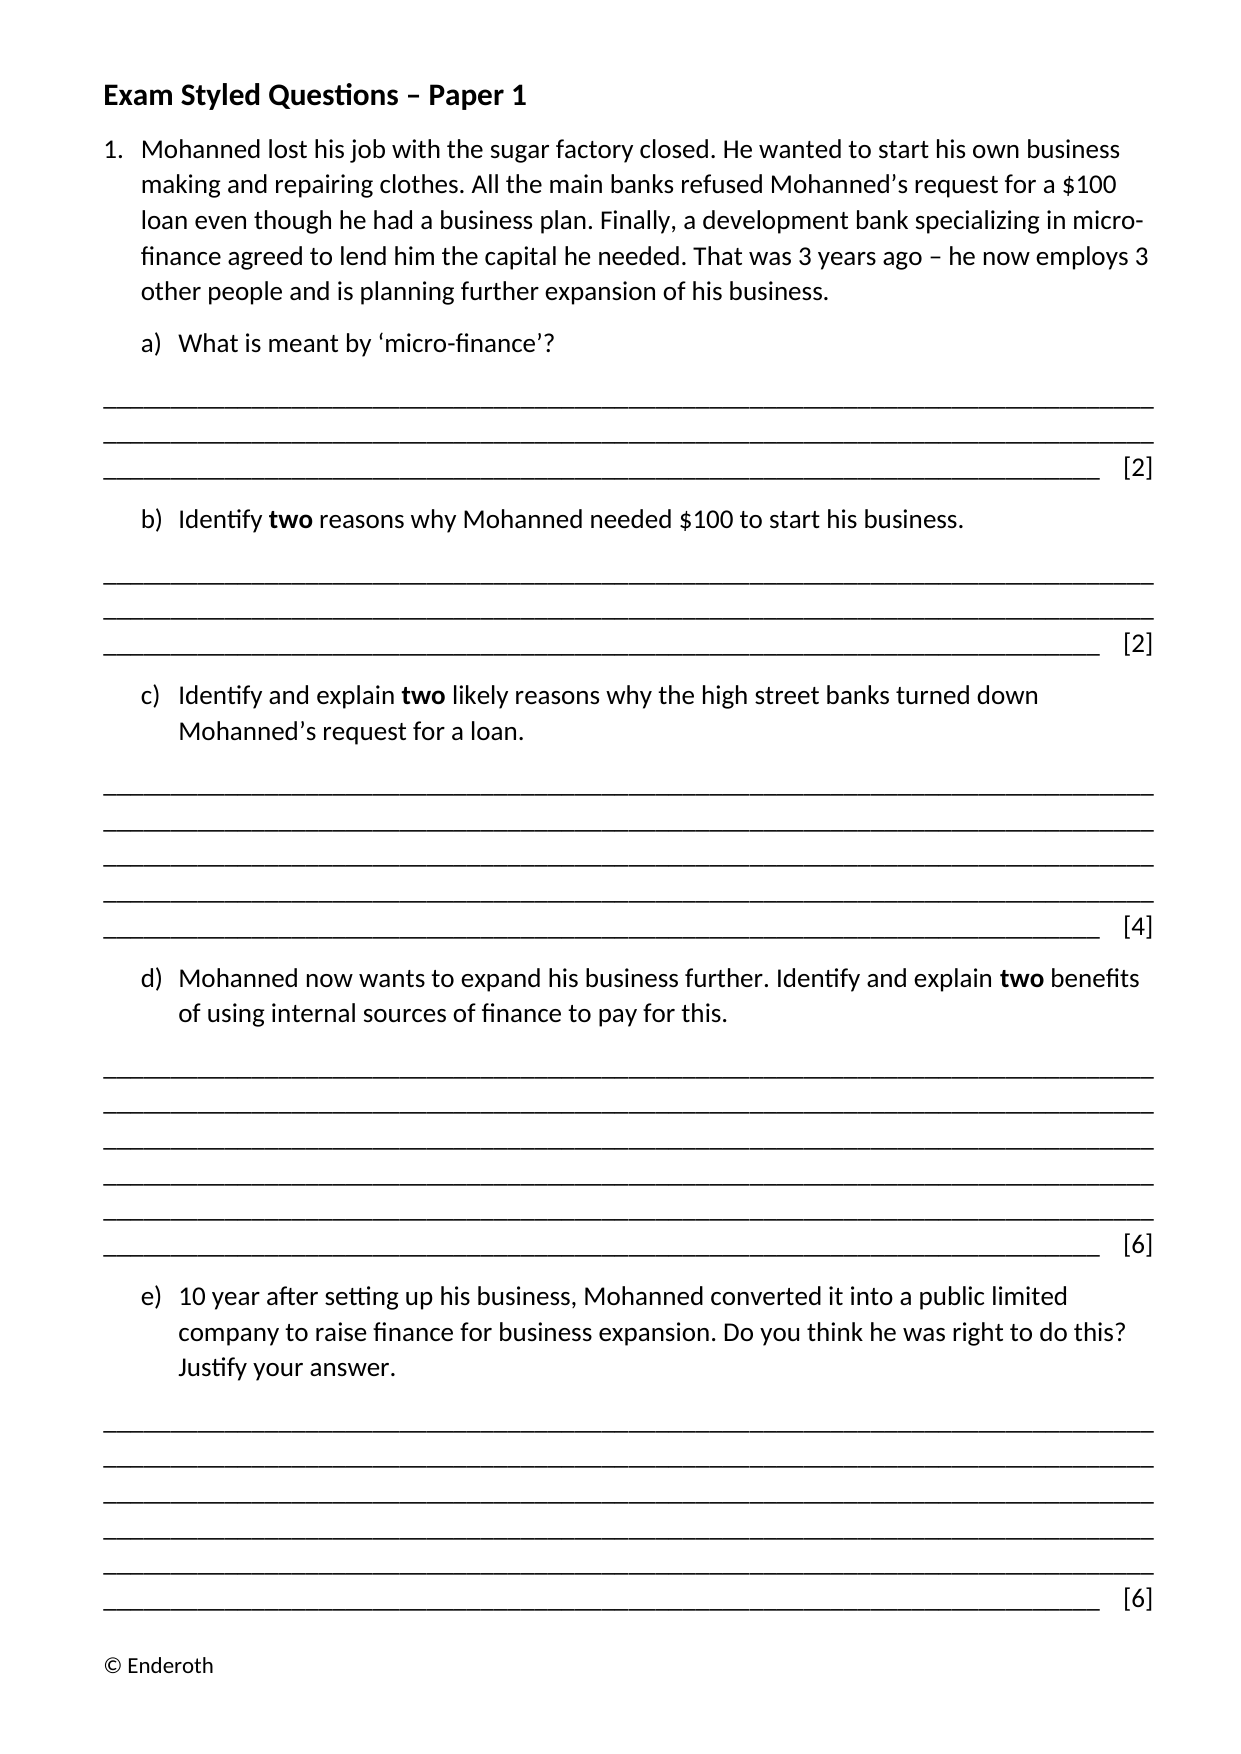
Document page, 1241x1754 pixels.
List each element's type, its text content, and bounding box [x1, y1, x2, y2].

text ________________________________________________________________________________________________________________________________________________________________________________________________________________________________________________________________________________________________________________________________________________________________________________________________________________________________________________________________________________ [6] [103, 1049, 1162, 1260]
list Identify and explain two likely reasons why the high street banks turned down Mohanned’s request for a loan. [141, 678, 1162, 747]
text ______________________________________________________________________________________________________________________________________________________________________________________________________________________________________ [2] [103, 379, 1162, 483]
list What is meant by ‘micro-finance’? [141, 327, 1162, 360]
list Identify two reasons why Mohanned needed $100 to start his business. [141, 502, 1162, 536]
list 10 year after setting up his business, Mohanned converted it into a public limited company to raise finance for business expansion. Do you think he was right to do this? Justify your answer. [141, 1279, 1162, 1384]
text ______________________________________________________________________________________________________________________________________________________________________________________________________________________________________ [2] [103, 555, 1162, 659]
list Mohanned now wants to expand his business further. Identify and explain two benefits of using internal sources of finance to pay for this. [141, 961, 1162, 1030]
text __________________________________________________________________________________________________________________________________________________________________________________________________________________________________________________________________________________________________________________________________________________________________________________________________ [4] [103, 766, 1162, 942]
list Mohanned lost his job with the sugar factory closed. He wanted to start his own business making and repairing clothes. All the main banks refused Mohanned’s request for a $100 loan even though he had a business plan. Finally, a development bank specializing in micro-finance agreed to lend him the capital he needed. That was 3 years ago – he now employs 3 other people and is planning further expansion of his business. [103, 132, 1162, 307]
text ________________________________________________________________________________________________________________________________________________________________________________________________________________________________________________________________________________________________________________________________________________________________________________________________________________________________________________________________________________ [6] [103, 1403, 1162, 1614]
